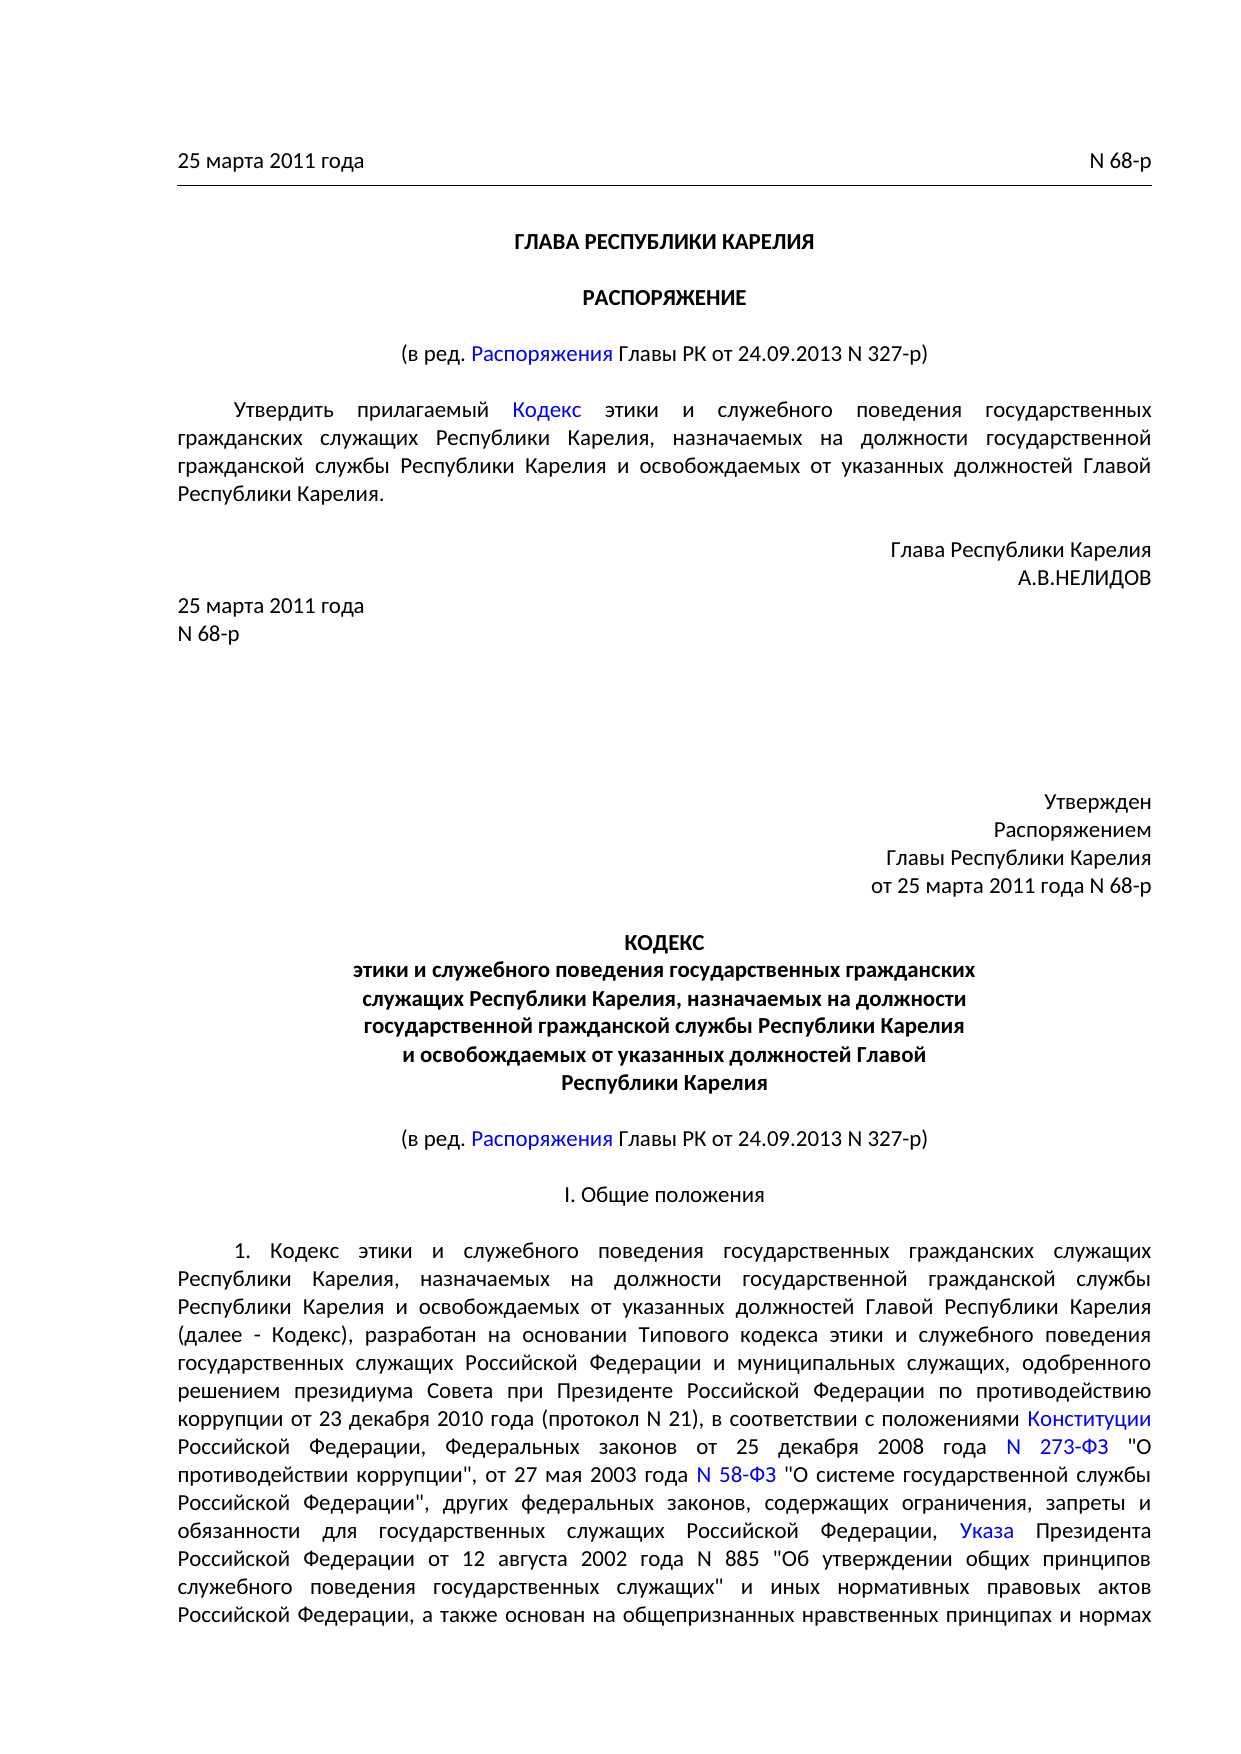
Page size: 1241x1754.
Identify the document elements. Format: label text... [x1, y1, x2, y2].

table_header N 68-р [664, 146, 1152, 174]
text I. Общие положения [177, 1180, 1152, 1208]
table_header 25 марта 2011 года [177, 146, 664, 174]
text Утвердить прилагаемый Кодекс этики и служебного поведения государственных гражданских служащих Республики Карелия, назначаемых на должности государственной гражданской службы Республики Карелия и освобождаемых от указанных должностей Главой Республики Карелия. [177, 395, 1152, 507]
text Распоряжением [177, 816, 1152, 843]
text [177, 1236, 1152, 1628]
text государственной гражданской службы Республики Карелия [177, 1012, 1152, 1040]
text Республики Карелия [177, 1068, 1152, 1096]
text и освобождаемых от указанных должностей Главой [177, 1040, 1152, 1068]
text N 68-р [177, 619, 1152, 647]
text Главы Республики Карелия [177, 843, 1152, 872]
text А.В.НЕЛИДОВ [177, 563, 1152, 591]
text ГЛАВА РЕСПУБЛИКИ КАРЕЛИЯ [177, 227, 1152, 255]
text от 25 марта 2011 года N 68-р [177, 872, 1152, 899]
text этики и служебного поведения государственных гражданских [177, 956, 1152, 984]
text (в ред. Распоряжения Главы РК от 24.09.2013 N 327-р) [177, 339, 1152, 367]
text 25 марта 2011 года [177, 591, 1152, 619]
text Глава Республики Карелия [177, 535, 1152, 563]
text Утвержден [177, 787, 1152, 816]
text служащих Республики Карелия, назначаемых на должности [177, 984, 1152, 1012]
text РАСПОРЯЖЕНИЕ [177, 283, 1152, 311]
text (в ред. Распоряжения Главы РК от 24.09.2013 N 327-р) [177, 1124, 1152, 1152]
text КОДЕКС [177, 928, 1152, 956]
